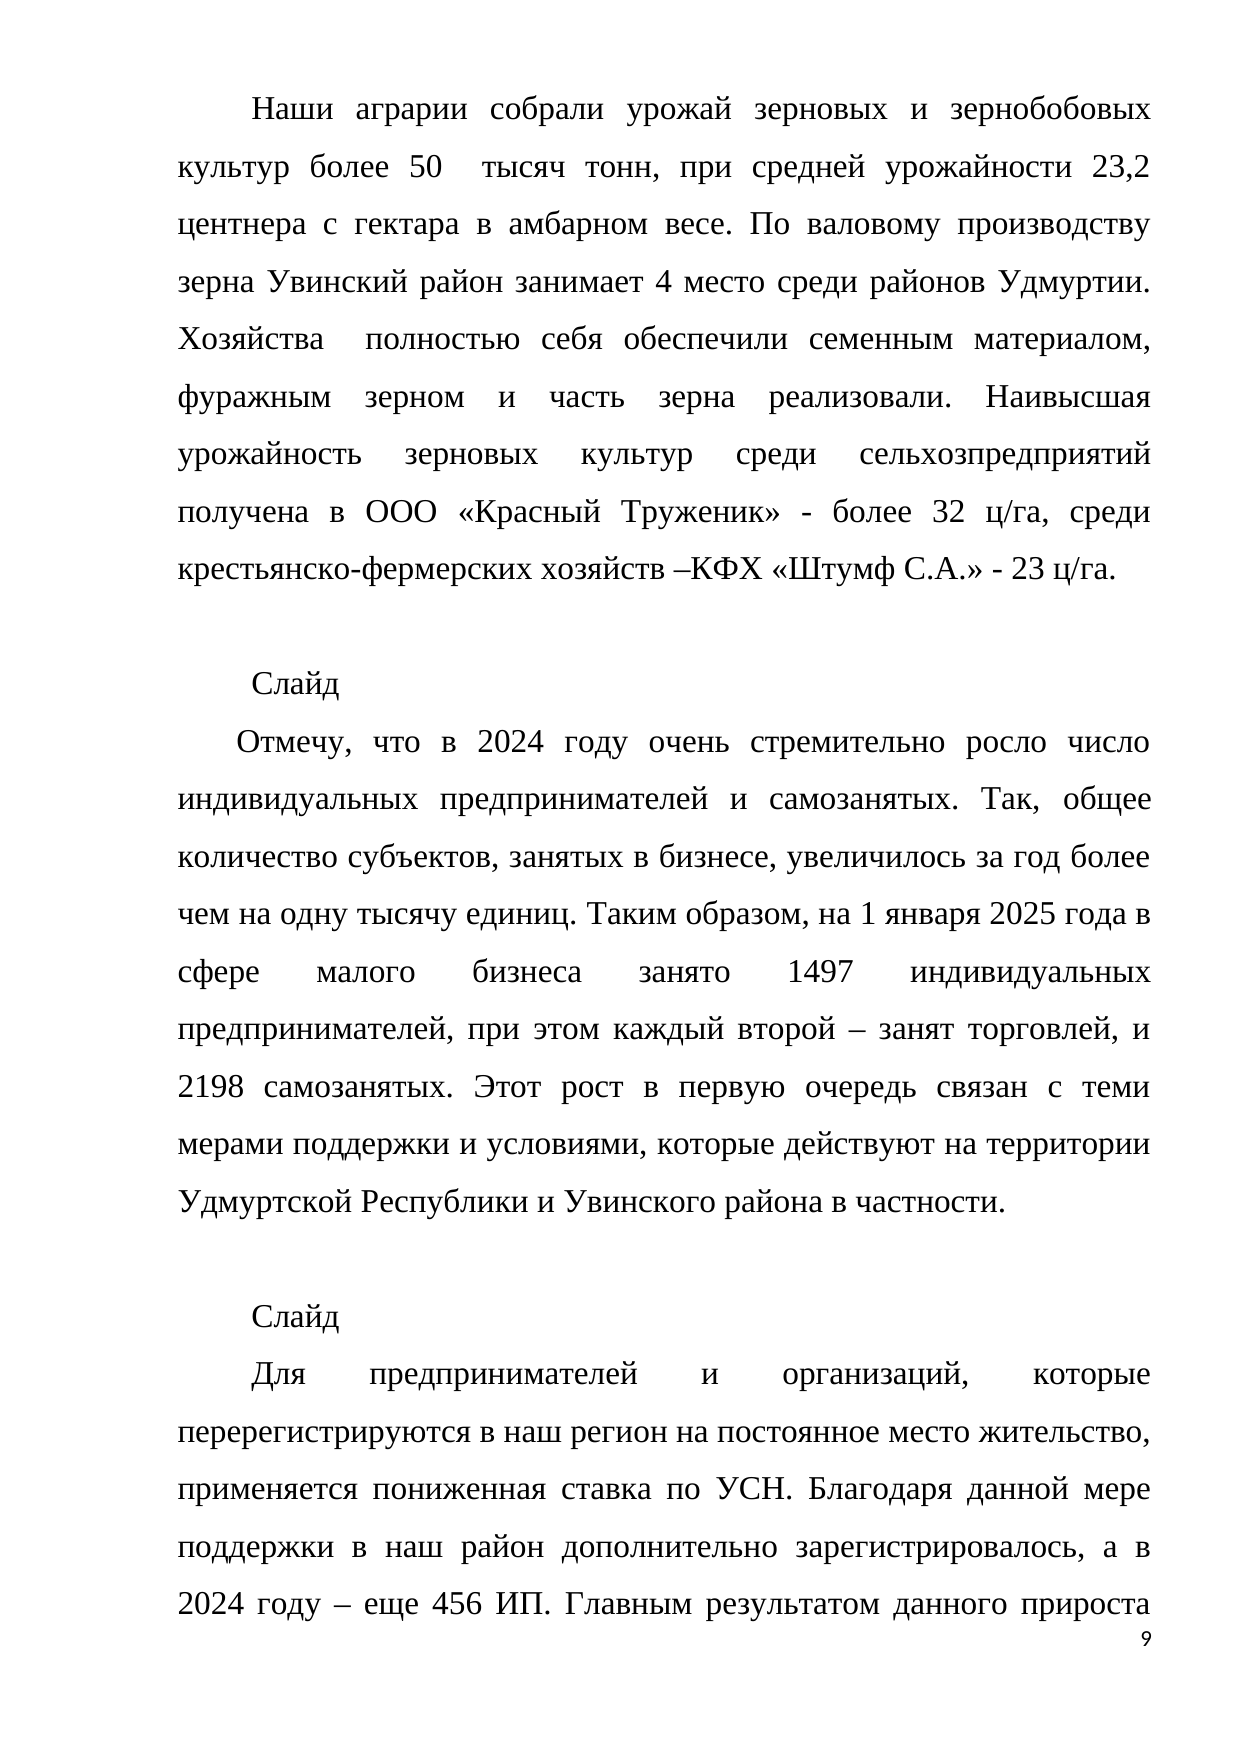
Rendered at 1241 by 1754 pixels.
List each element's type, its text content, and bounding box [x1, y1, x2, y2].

text Отмечу, что в 2024 году очень стремительно росло число индивидуальных предпринимателей и самозанятых. Так, общее количество субъектов, занятых в бизнесе, увеличилось за год более чем на одну тысячу единиц. Таким образом, на 1 января 2025 года в сфере малого бизнеса занято 1497 индивидуальных предпринимателей, при этом каждый второй – занят торговлей, и 2198 самозанятых. Этот рост в первую очередь связан с теми мерами поддержки и условиями, которые действуют на территории Удмуртской Республики и Увинского района в частности. [177, 721, 1152, 1219]
text Наши аграрии собрали урожай зерновых и зернобобовых культур более 50 тысяч тонн, при средней урожайности 23,2 центнера с гектара в амбарном весе. По валовому производству зерна Увинский район занимает 4 место среди районов Удмуртии. Хозяйства полностью себя обеспечили семенным материалом, фуражным зерном и часть зерна реализовали. Наивысшая урожайность зерновых культур среди сельхозпредприятий получена в ООО «Красный Труженик» - более 32 ц/га, среди крестьянско-фермерских хозяйств –КФХ «Штумф С.А.» - 23 ц/га. [177, 89, 1152, 587]
text Слайд [177, 1296, 1152, 1334]
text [177, 1354, 1152, 1622]
text Слайд [177, 664, 1152, 702]
